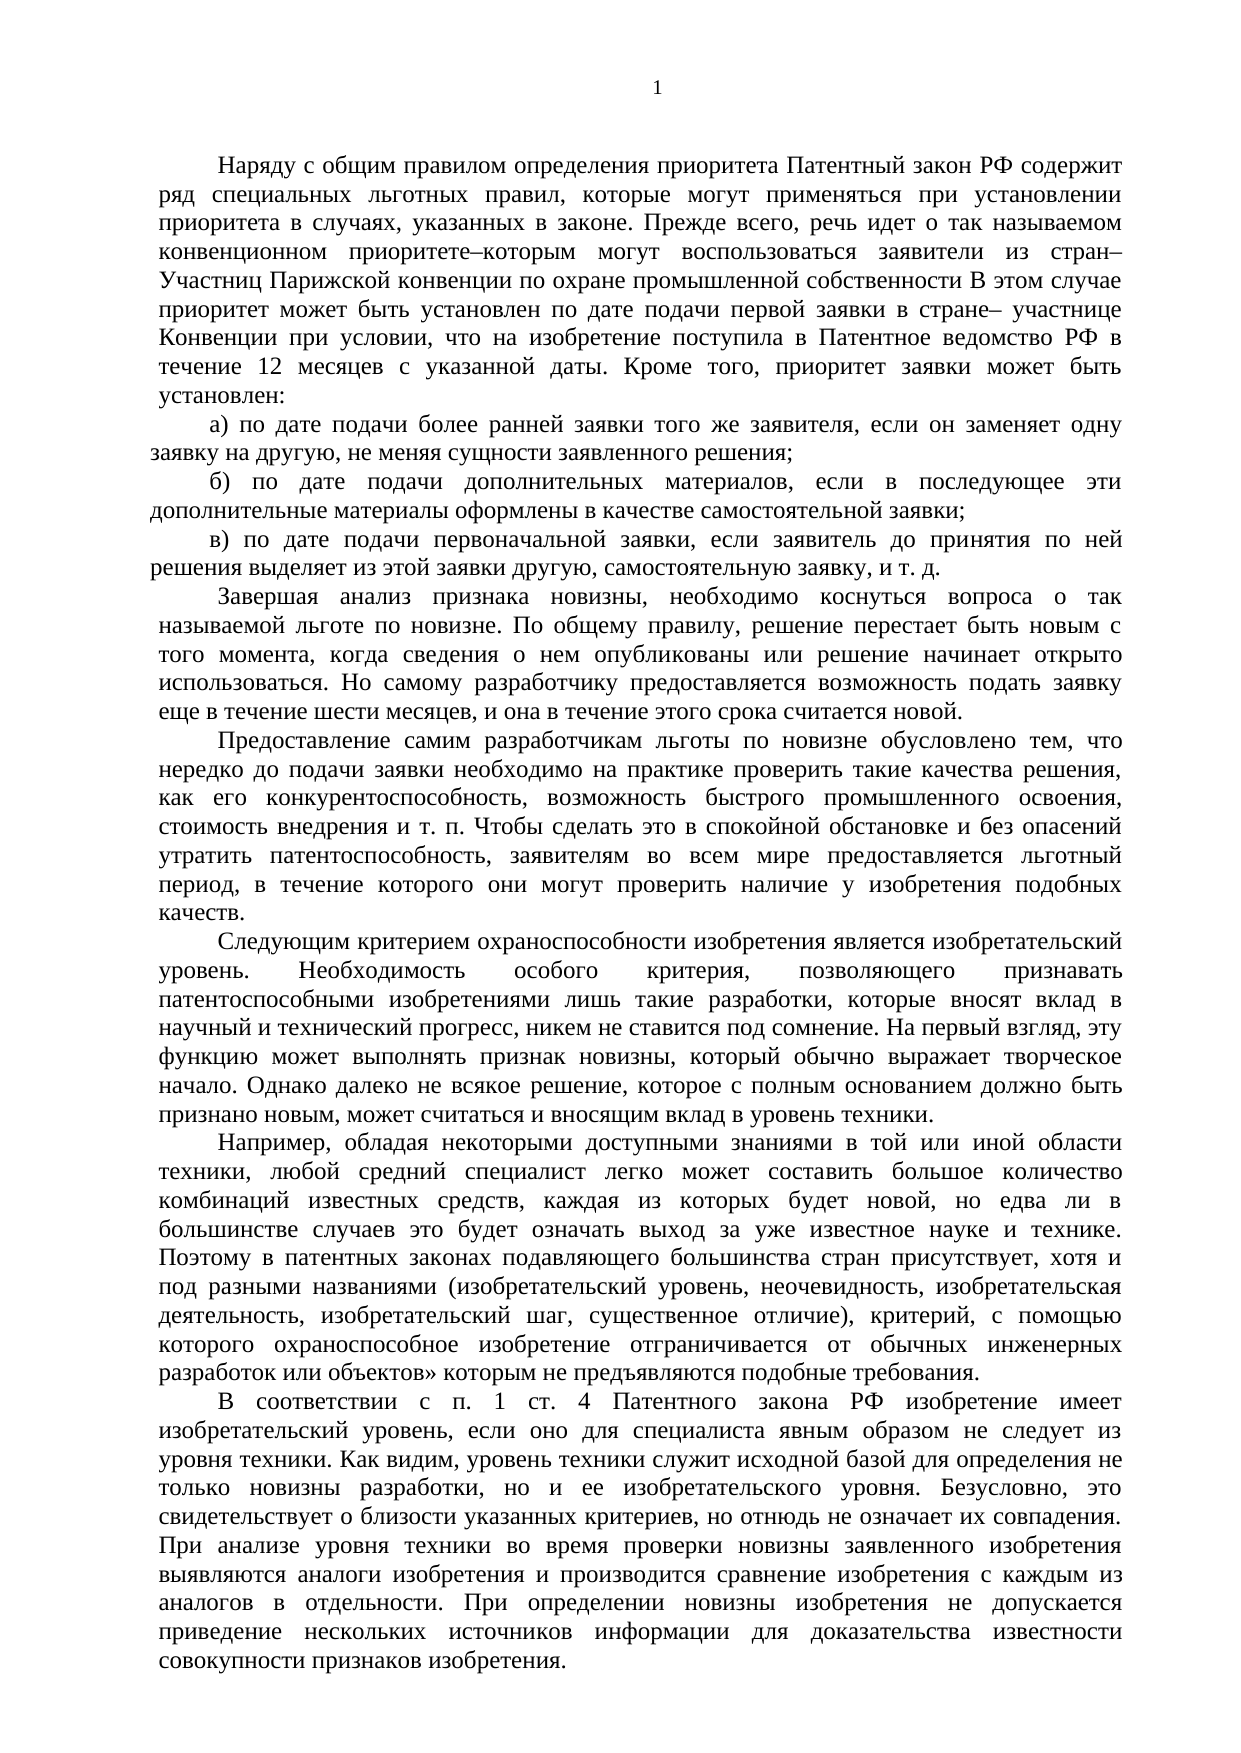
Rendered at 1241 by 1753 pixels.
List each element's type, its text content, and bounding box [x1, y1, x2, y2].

text а) по дате подачи более ранней заявки того же заявителя, если он заменяет одну заявку на другую, не меняя сущности заявленного решения; [150, 409, 1123, 466]
text В соответствии с п. 1 ст. 4 Патентного закона РФ изобретение имеет изобретательский уровень, если оно для специалиста явным образом не следует из уровня техники. Как видим, уровень техники служит исходной базой для определения не только новизны разработки, но и ее изобретательского уровня. Безусловно, это свидетельствует о близости указанных критериев, но отнюдь не означает их совпадения. При анализе уровня техники во время проверки новизны заявленного изобретения выявляются аналоги изобретения и производится сравнение изобретения с каждым из аналогов в отдельности. При определении новизны изобретения не допускается приведение нескольких источников информации для доказательства известности совокупности признаков изобретения. [158, 1386, 1123, 1674]
text Предоставление самим разработчикам льготы по новизне обусловлено тем, что нередко до подачи заявки необходимо на практике проверить такие качества решения, как его конкурентоспособность, возможность быстрого промышленного освоения, стоимость внедрения и т. п. Чтобы сделать это в спокойной обстановке и без опасений утратить патентоспособность, заявителям во всем мире предоставляется льготный период, в течение которого они могут проверить наличие у изобретения подобных качеств. [158, 725, 1123, 926]
text б) по дате подачи дополнительных материалов, если в последующее эти дополнительные материалы оформлены в качестве самостоятельной заявки; [150, 466, 1123, 524]
text в) по дате подачи первоначальной заявки, если заявитель до принятия по ней решения выделяет из этой заявки другую, самостоятельную заявку, и т. д. [150, 524, 1123, 581]
text Следующим критерием охраноспособности изобретения является изобретательский уровень. Необходимость особого критерия, позволяющего признавать патентоспособными изобретениями лишь такие разработки, которые вносят вклад в научный и технический прогресс, никем не ставится под сомнение. На первый взгляд, эту функцию может выполнять признак новизны, который обычно выражает творческое начало. Однако далеко не всякое решение, которое с полным основанием должно быть признано новым, может считаться и вносящим вклад в уровень техники. [158, 926, 1123, 1127]
text Наряду с общим правилом определения приоритета Патентный закон РФ содержит ряд специальных льготных правил, которые могут применяться при установлении приоритета в случаях, указанных в законе. Прежде всего, речь идет о так называемом конвенционном приоритете–которым могут воспользоваться заявители из стран– Участниц Парижской конвенции по охране промышленной собственности В этом случае приоритет может быть установлен по дате подачи первой заявки в стране– участнице Конвенции при условии, что на изобретение поступила в Патентное ведомство РФ в течение 12 месяцев с указанной даты. Кроме того, приоритет заявки может быть установлен: [158, 150, 1123, 409]
text Завершая анализ признака новизны, необходимо коснуться вопроса о так называемой льготе по новизне. По общему правилу, решение перестает быть новым с того момента, когда сведения о нем опубликованы или решение начинает открыто использоваться. Но самому разработчику предоставляется возможность подать заявку еще в течение шести месяцев, и она в течение этого срока считается новой. [158, 581, 1123, 725]
text Например, обладая некоторыми доступными знаниями в той или иной области техники, любой средний специалист легко может составить большое количество комбинаций известных средств, каждая из которых будет новой, но едва ли в большинстве случаев это будет означать выход за уже известное науке и технике. Поэтому в патентных законах подавляющего большинства стран присутствует, хотя и под разными названиями (изобретательский уровень, неочевидность, изобретательская деятельность, изобретательский шаг, существенное отличие), критерий, с помощью которого охраноспособное изобретение отграничивается от обычных инженерных разработок или объектов» которым не предъявляются подобные требования. [158, 1127, 1123, 1386]
